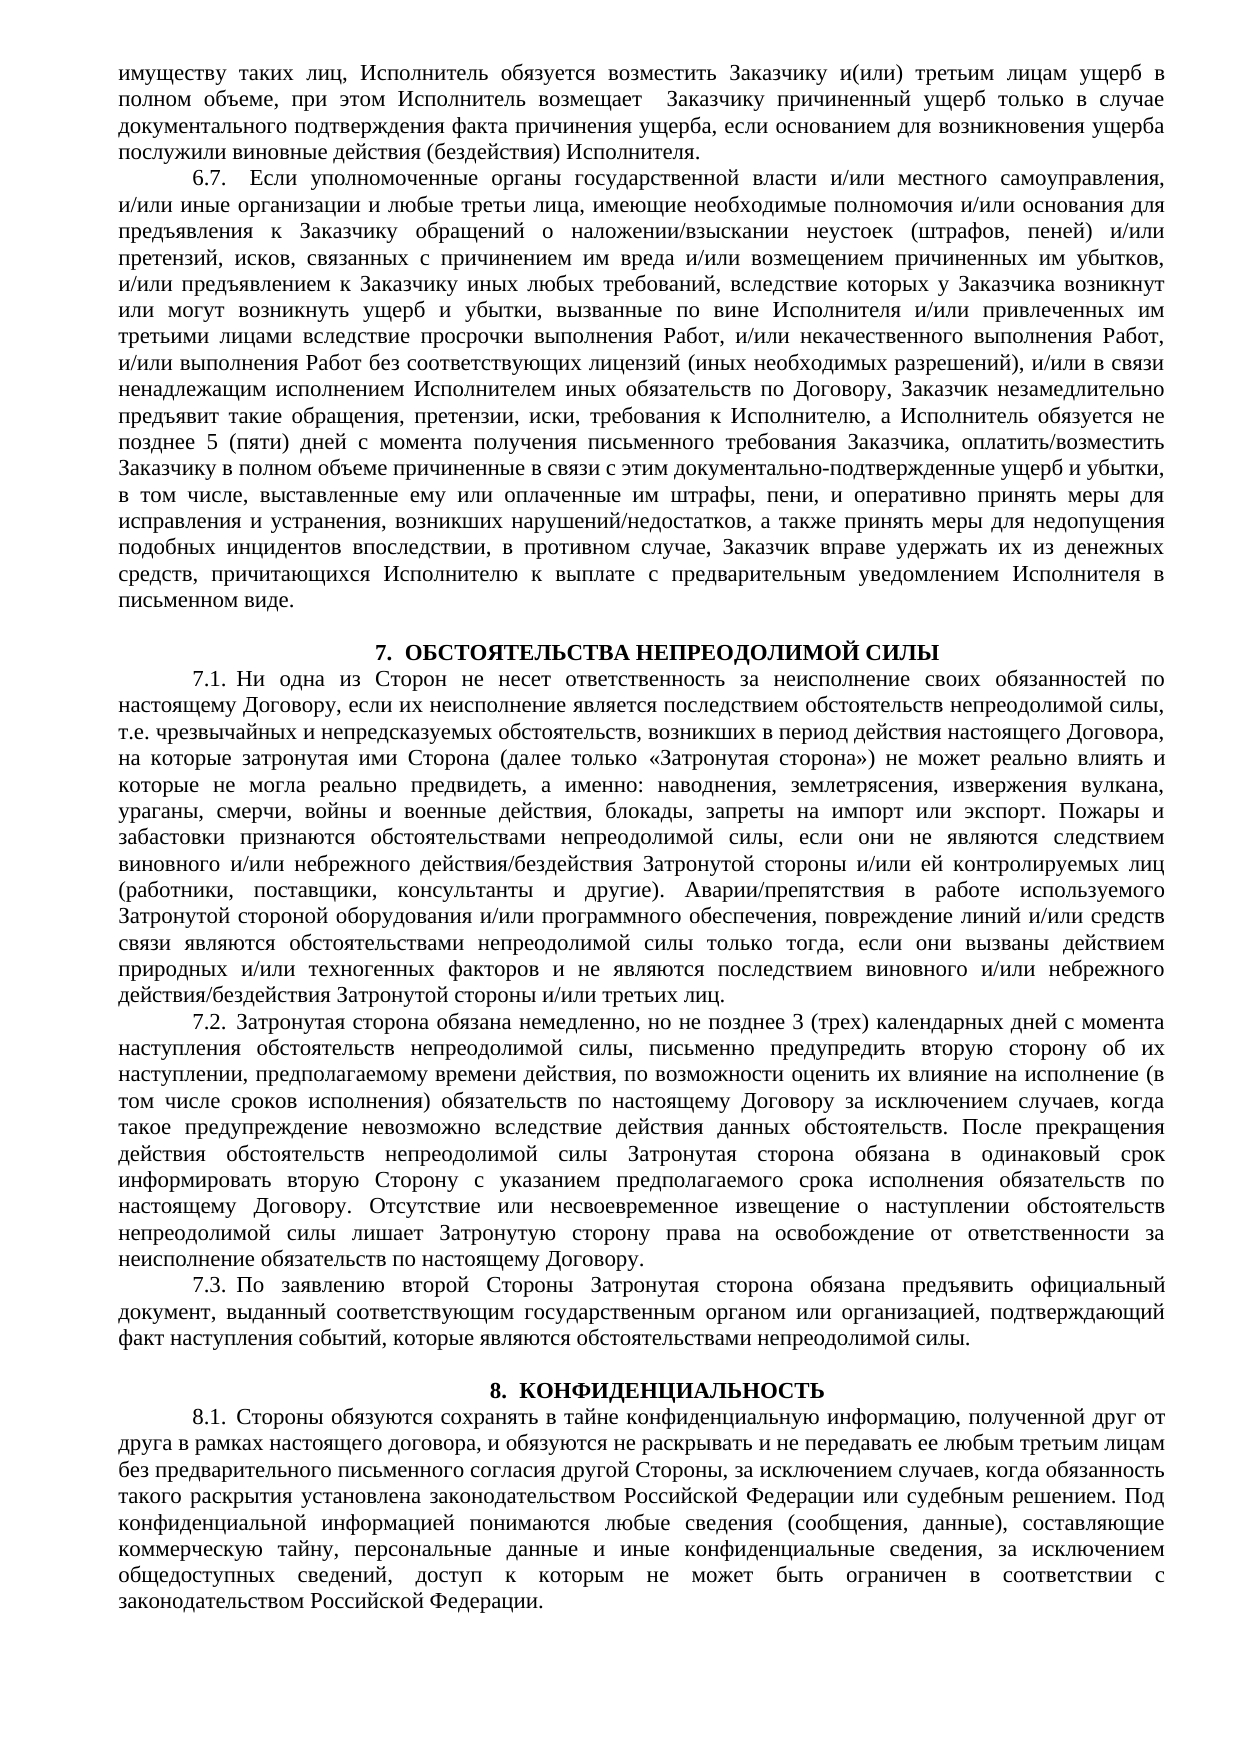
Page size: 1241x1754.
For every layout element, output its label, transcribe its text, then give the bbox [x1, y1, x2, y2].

list Стороны обязуются сохранять в тайне конфиденциальную информацию, полученной друг от друга в рамках настоящего договора, и обязуются не раскрывать и не передавать ее любым третьим лицам без предварительного письменного согласия другой Стороны, за исключением случаев, когда обязанность такого раскрытия установлена законодательством Российской Федерации или судебным решением. Под конфиденциальной информацией понимаются любые сведения (сообщения, данные), составляющие коммерческую тайну, персональные данные и иные конфиденциальные сведения, за исключением общедоступных сведений, доступ к которым не может быть ограничен в соответствии с законодательством Российской Федерации. [118, 1403, 1167, 1614]
list ОБСТОЯТЕЛЬСТВА НЕПРЕОДОЛИМОЙ СИЛЫ [148, 639, 1167, 665]
list По заявлению второй Стороны Затронутая сторона обязана предъявить официальный документ, выданный соответствующим государственным органом или организацией, подтверждающий факт наступления событий, которые являются обстоятельствами непреодолимой силы. [118, 1271, 1167, 1350]
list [118, 59, 1167, 164]
list Затронутая сторона обязана немедленно, но не позднее 3 (трех) календарных дней с момента наступления обстоятельств непреодолимой силы, письменно предупредить вторую сторону об их наступлении, предполагаемому времени действия, по возможности оценить их влияние на исполнение (в том числе сроков исполнения) обязательств по настоящему Договору за исключением случаев, когда такое предупреждение невозможно вследствие действия данных обстоятельств. После прекращения действия обстоятельств непреодолимой силы Затронутая сторона обязана в одинаковый срок информировать вторую Сторону с указанием предполагаемого срока исполнения обязательств по настоящему Договору. Отсутствие или несвоевременное извещение о наступлении обстоятельств непреодолимой силы лишает Затронутую сторону права на освобождение от ответственности за неисполнение обязательств по настоящему Договору. [118, 1008, 1167, 1271]
list Если уполномоченные органы государственной власти и/или местного самоуправления, и/или иные организации и любые третьи лица, имеющие необходимые полномочия и/или основания для предъявления к Заказчику обращений о наложении/взыскании неустоек (штрафов, пеней) и/или претензий, исков, связанных с причинением им вреда и/или возмещением причиненных им убытков, и/или предъявлением к Заказчику иных любых требований, вследствие которых у Заказчика возникнут или могут возникнуть ущерб и убытки, вызванные по вине Исполнителя и/или привлеченных им третьими лицами вследствие просрочки выполнения Работ, и/или некачественного выполнения Работ, и/или выполнения Работ без соответствующих лицензий (иных необходимых разрешений), и/или в связи ненадлежащим исполнением Исполнителем иных обязательств по Договору, Заказчик незамедлительно предъявит такие обращения, претензии, иски, требования к Исполнителю, а Исполнитель обязуется не позднее 5 (пяти) дней с момента получения письменного требования Заказчика, оплатить/возместить Заказчику в полном объеме причиненные в связи с этим документально-подтвержденные ущерб и убытки, в том числе, выставленные ему или оплаченные им штрафы, пени, и оперативно принять меры для исправления и устранения, возникших нарушений/недостатков, а также принять меры для недопущения подобных инцидентов впоследствии, в противном случае, Заказчик вправе удержать их из денежных средств, причитающихся Исполнителю к выплате с предварительным уведомлением Исполнителя в письменном виде. [118, 164, 1167, 612]
list Ни одна из Сторон не несет ответственность за неисполнение своих обязанностей по настоящему Договору, если их неисполнение является последствием обстоятельств непреодолимой силы, т.е. чрезвычайных и непредсказуемых обстоятельств, возникших в период действия настоящего Договора, на которые затронутая ими Сторона (далее только «Затронутая сторона») не может реально влиять и которые не могла реально предвидеть, а именно: наводнения, землетрясения, извержения вулкана, ураганы, смерчи, войны и военные действия, блокады, запреты на импорт или экспорт. Пожары и забастовки признаются обстоятельствами непреодолимой силы, если они не являются следствием виновного и/или небрежного действия/бездействия Затронутой стороны и/или ей контролируемых лиц (работники, поставщики, консультанты и другие). Аварии/препятствия в работе используемого Затронутой стороной оборудования и/или программного обеспечения, повреждение линий и/или средств связи являются обстоятельствами непреодолимой силы только тогда, если они вызваны действием природных и/или техногенных факторов и не являются последствием виновного и/или небрежного действия/бездействия Затронутой стороны и/или третьих лиц. [118, 665, 1167, 1008]
list КОНФИДЕНЦИАЛЬНОСТЬ [148, 1377, 1167, 1403]
